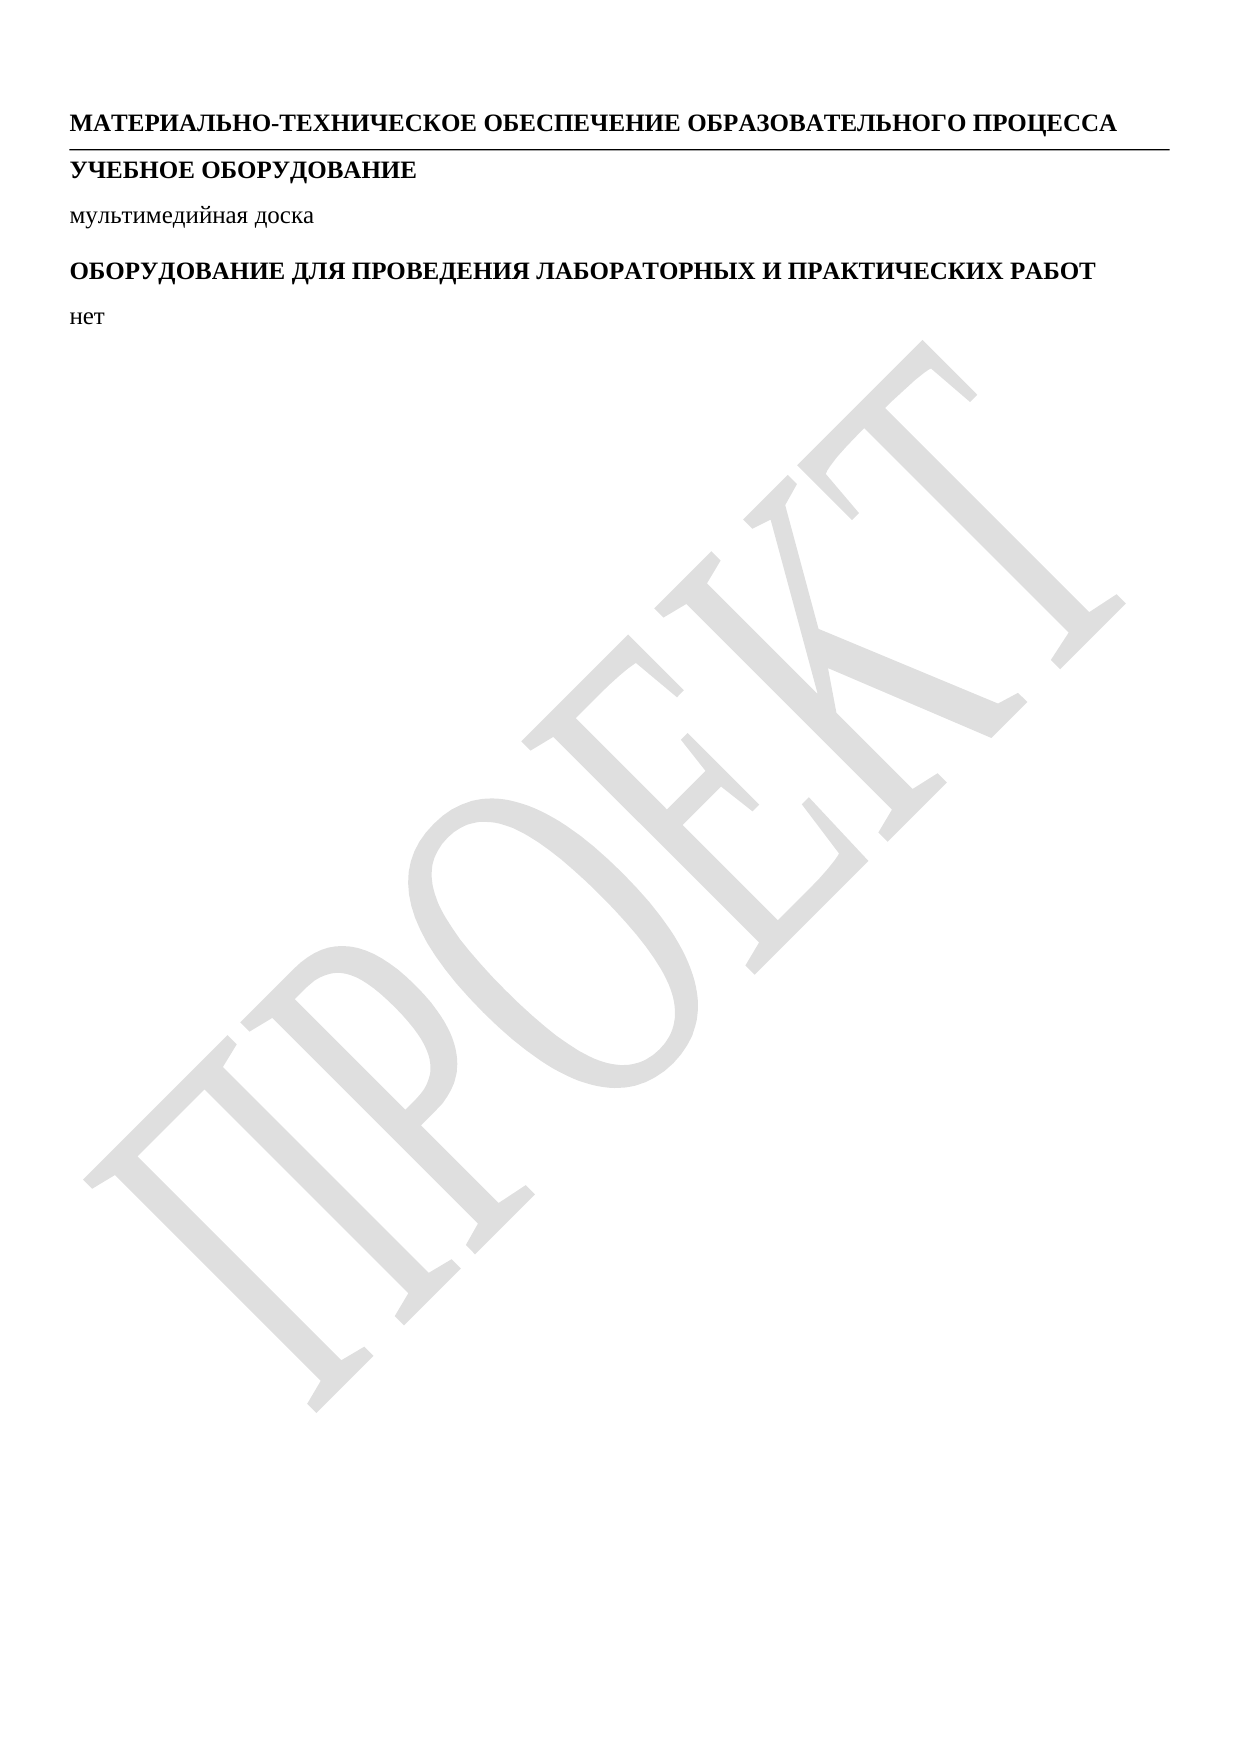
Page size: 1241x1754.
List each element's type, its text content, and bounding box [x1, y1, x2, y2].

subtitle МАТЕРИАЛЬНО-ТЕХНИЧЕСКОЕ ОБЕСПЕЧЕНИЕ ОБРАЗОВАТЕЛЬНОГО ПРОЦЕССА [69, 108, 1182, 137]
text нет [69, 301, 1182, 329]
text УЧЕБНОЕ ОБОРУДОВАНИЕ [69, 156, 1182, 184]
text мультимедийная доска [69, 201, 1182, 229]
text ОБОРУДОВАНИЕ ДЛЯ ПРОВЕДЕНИЯ ЛАБОРАТОРНЫХ И ПРАКТИЧЕСКИХ РАБОТ [69, 256, 1182, 284]
